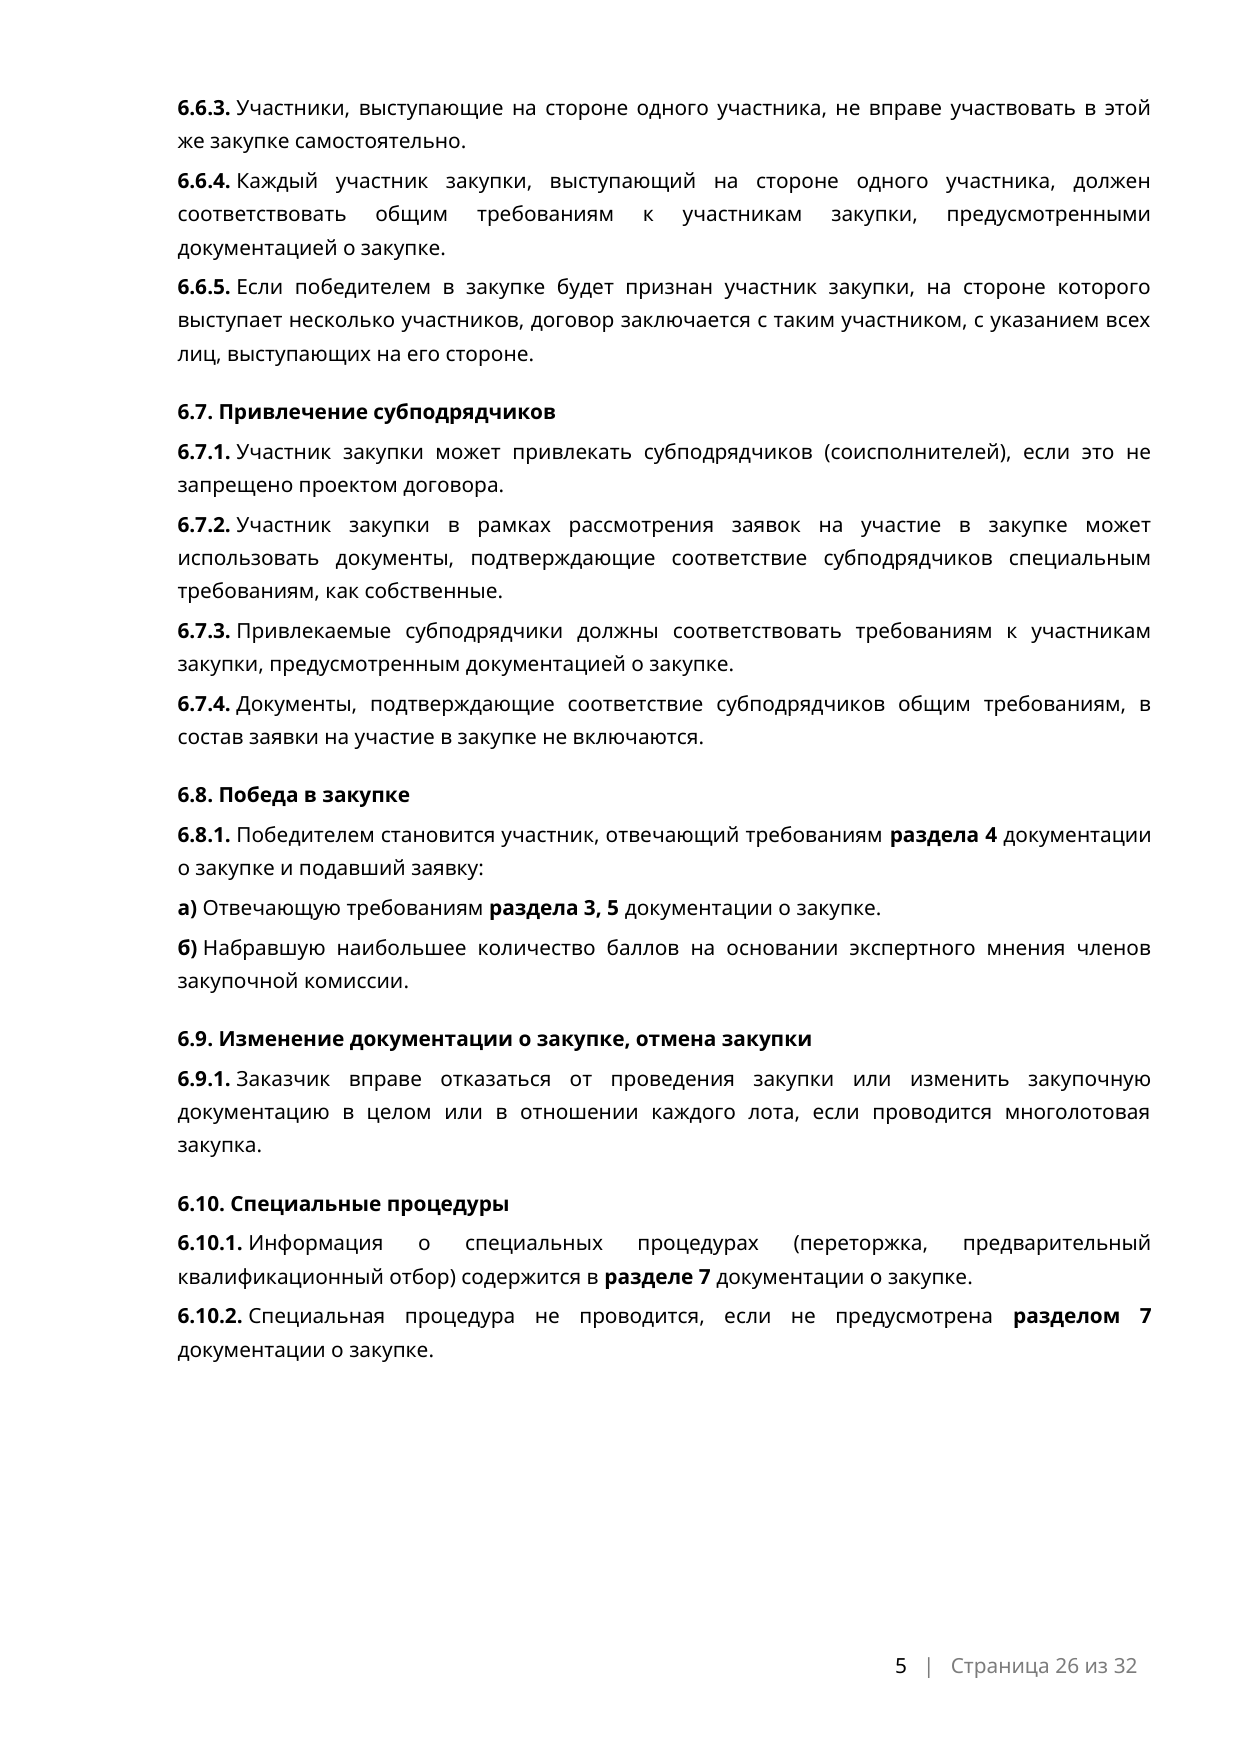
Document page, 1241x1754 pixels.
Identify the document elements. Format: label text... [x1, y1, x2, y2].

text Если победителем в закупке будет признан участник закупки, на стороне которого выступает несколько участников, договор заключается с таким участником, с указанием всех лиц, выступающих на его стороне. [177, 268, 1152, 368]
text . [177, 928, 1152, 995]
text Заказчик вправе отказаться от проведения закупки или изменить закупочную документацию в целом или в отношении каждого лота, если проводится многолотовая закупка. [177, 1059, 1152, 1159]
text Изменение документации о закупке, отмена закупки [177, 1020, 1152, 1053]
text Отвечающую требованиям раздела 3, 5 документации о закупке. [177, 889, 1152, 922]
text Специальные процедуры [177, 1184, 1152, 1218]
text Победителем становится участник, отвечающий требованиям раздела 4 документации о закупке и подавший заявку: [177, 816, 1152, 882]
text Привлечение субподрядчиков [177, 393, 1152, 426]
text Информация о специальных процедурах (переторжка, предварительный квалификационный отбор) содержится в разделе 7 документации о закупке. [177, 1224, 1152, 1291]
text Специальная процедура не проводится, если не предусмотрена разделом 7 документации о закупке. [177, 1297, 1152, 1364]
text Привлекаемые субподрядчики должны соответствовать требованиям к участникам закупки, предусмотренным документацией о закупке. [177, 612, 1152, 678]
text Каждый участник закупки, выступающий на стороне одного участника, должен соответствовать общим требованиям к участникам закупки, предусмотренными документацией о закупке. [177, 162, 1152, 262]
text Участники, выступающие на стороне одного участника, не вправе участвовать в этой же закупке самостоятельно. [177, 89, 1152, 155]
text Победа в закупке [177, 776, 1152, 809]
text Участник закупки в рамках рассмотрения заявок на участие в закупке может использовать документы, подтверждающие соответствие субподрядчиков специальным требованиям, как собственные. [177, 505, 1152, 605]
text Документы, подтверждающие соответствие субподрядчиков общим требованиям, в состав заявки на участие в закупке не включаются. [177, 684, 1152, 751]
text Участник закупки может привлекать субподрядчиков (соисполнителей), если это не запрещено проектом договора. [177, 432, 1152, 499]
